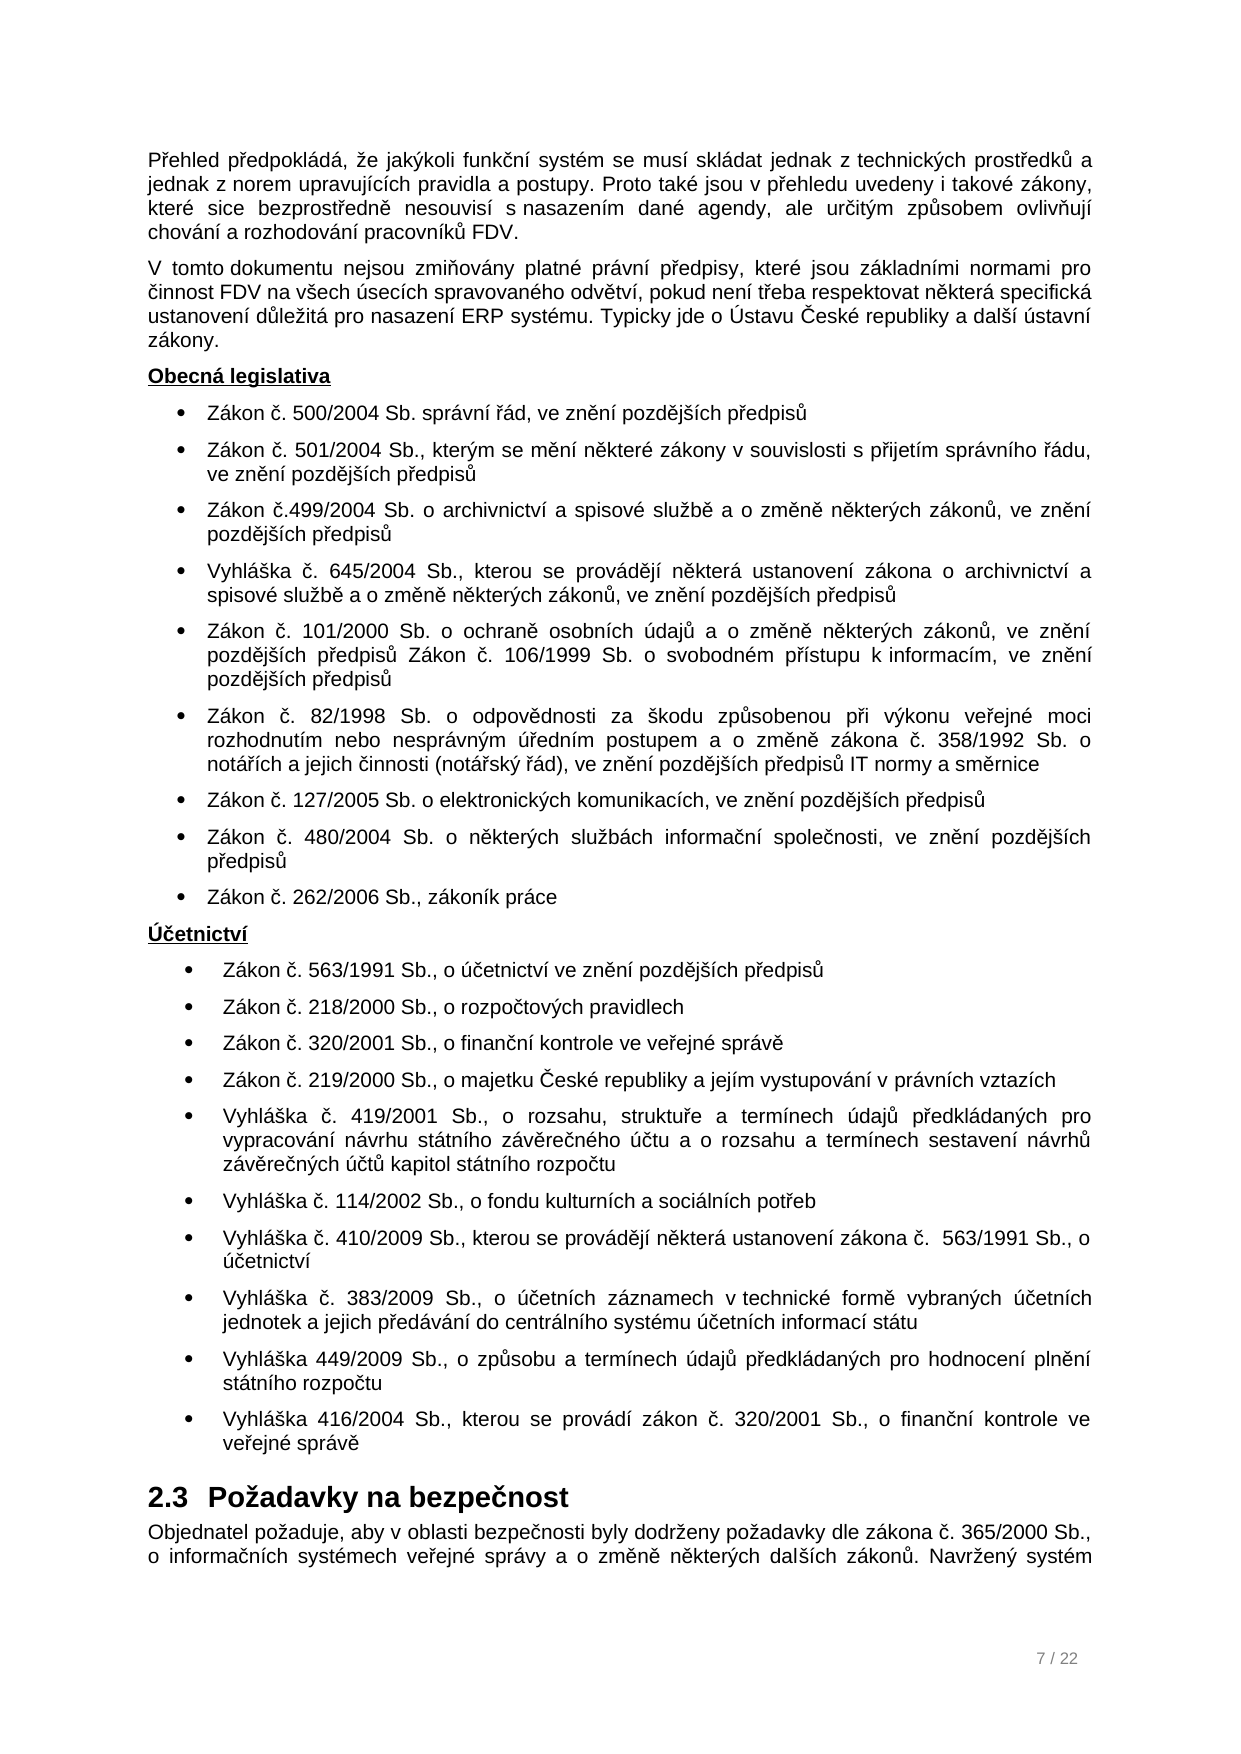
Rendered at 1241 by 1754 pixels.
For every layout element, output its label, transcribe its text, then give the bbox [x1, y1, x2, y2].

list Zákon č. 101/2000 Sb. o ochraně osobních údajů a o změně některých zákonů, ve znění pozdějších předpisů Zákon č. 106/1999 Sb. o svobodném přístupu k informacím, ve znění pozdějších předpisů [177, 619, 1092, 691]
list Zákon č.499/2004 Sb. o archivnictví a spisové službě a o změně některých zákonů, ve znění pozdějších předpisů [177, 498, 1092, 546]
text Obecná legislativa [148, 364, 1092, 388]
list Zákon č. 218/2000 Sb., o rozpočtových pravidlech [185, 994, 1092, 1019]
subtitle Požadavky na bezpečnost [148, 1480, 1092, 1513]
list Vyhláška č. 419/2001 Sb., o rozsahu, struktuře a termínech údajů předkládaných pro vypracování návrhu státního závěrečného účtu a o rozsahu a termínech sestavení návrhů závěrečných účtů kapitol státního rozpočtu [185, 1104, 1092, 1176]
list Vyhláška 416/2004 Sb., kterou se provádí zákon č. 320/2001 Sb., o finanční kontrole ve veřejné správě [185, 1407, 1092, 1455]
list Zákon č. 563/1991 Sb., o účetnictví ve znění pozdějších předpisů [185, 958, 1092, 982]
text Účetnictví [148, 922, 1092, 946]
list Zákon č. 501/2004 Sb., kterým se mění některé zákony v souvislosti s přijetím správního řádu, ve znění pozdějších předpisů [177, 437, 1092, 485]
list Vyhláška č. 645/2004 Sb., kterou se provádějí některá ustanovení zákona o archivnictví a spisové službě a o změně některých zákonů, ve znění pozdějších předpisů [177, 558, 1092, 606]
list Zákon č. 219/2000 Sb., o majetku České republiky a jejím vystupování v právních vztazích [185, 1068, 1092, 1092]
list Zákon č. 500/2004 Sb. správní řád, ve znění pozdějších předpisů [177, 401, 1092, 425]
list Vyhláška č. 410/2009 Sb., kterou se provádějí některá ustanovení zákona č. 563/1991 Sb., o účetnictví [185, 1225, 1092, 1273]
list Vyhláška č. 114/2002 Sb., o fondu kulturních a sociálních potřeb [185, 1189, 1092, 1213]
list Zákon č. 82/1998 Sb. o odpovědnosti za škodu způsobenou při výkonu veřejné moci rozhodnutím nebo nesprávným úředním postupem a o změně zákona č. 358/1992 Sb. o notářích a jejich činnosti (notářský řád), ve znění pozdějších předpisů IT normy a směrnice [177, 703, 1092, 775]
list Zákon č. 127/2005 Sb. o elektronických komunikacích, ve znění pozdějších předpisů [177, 788, 1092, 812]
list Zákon č. 480/2004 Sb. o některých službách informační společnosti, ve znění pozdějších předpisů [177, 824, 1092, 872]
list Vyhláška 449/2009 Sb., o způsobu a termínech údajů předkládaných pro hodnocení plnění státního rozpočtu [185, 1346, 1092, 1394]
list Zákon č. 320/2001 Sb., o finanční kontrole ve veřejné správě [185, 1031, 1092, 1055]
text V tomto dokumentu nejsou zmiňovány platné právní předpisy, které jsou základními normami pro činnost FDV na všech úsecích spravovaného odvětví, pokud není třeba respektovat některá specifická ustanovení důležitá pro nasazení ERP systému. Typicky jde o Ústavu České republiky a další ústavní zákony. [148, 256, 1092, 352]
text Přehled předpokládá, že jakýkoli funkční systém se musí skládat jednak z technických prostředků a jednak z norem upravujících pravidla a postupy. Proto také jsou v přehledu uvedeny i takové zákony, které sice bezprostředně nesouvisí s nasazením dané agendy, ale určitým způsobem ovlivňují chování a rozhodování pracovníků FDV. [148, 148, 1092, 243]
list Vyhláška č. 383/2009 Sb., o účetních záznamech v technické formě vybraných účetních jednotek a jejich předávání do centrálního systému účetních informací státu [185, 1286, 1092, 1334]
list Zákon č. 262/2006 Sb., zákoník práce [177, 885, 1092, 909]
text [148, 1520, 1092, 1568]
